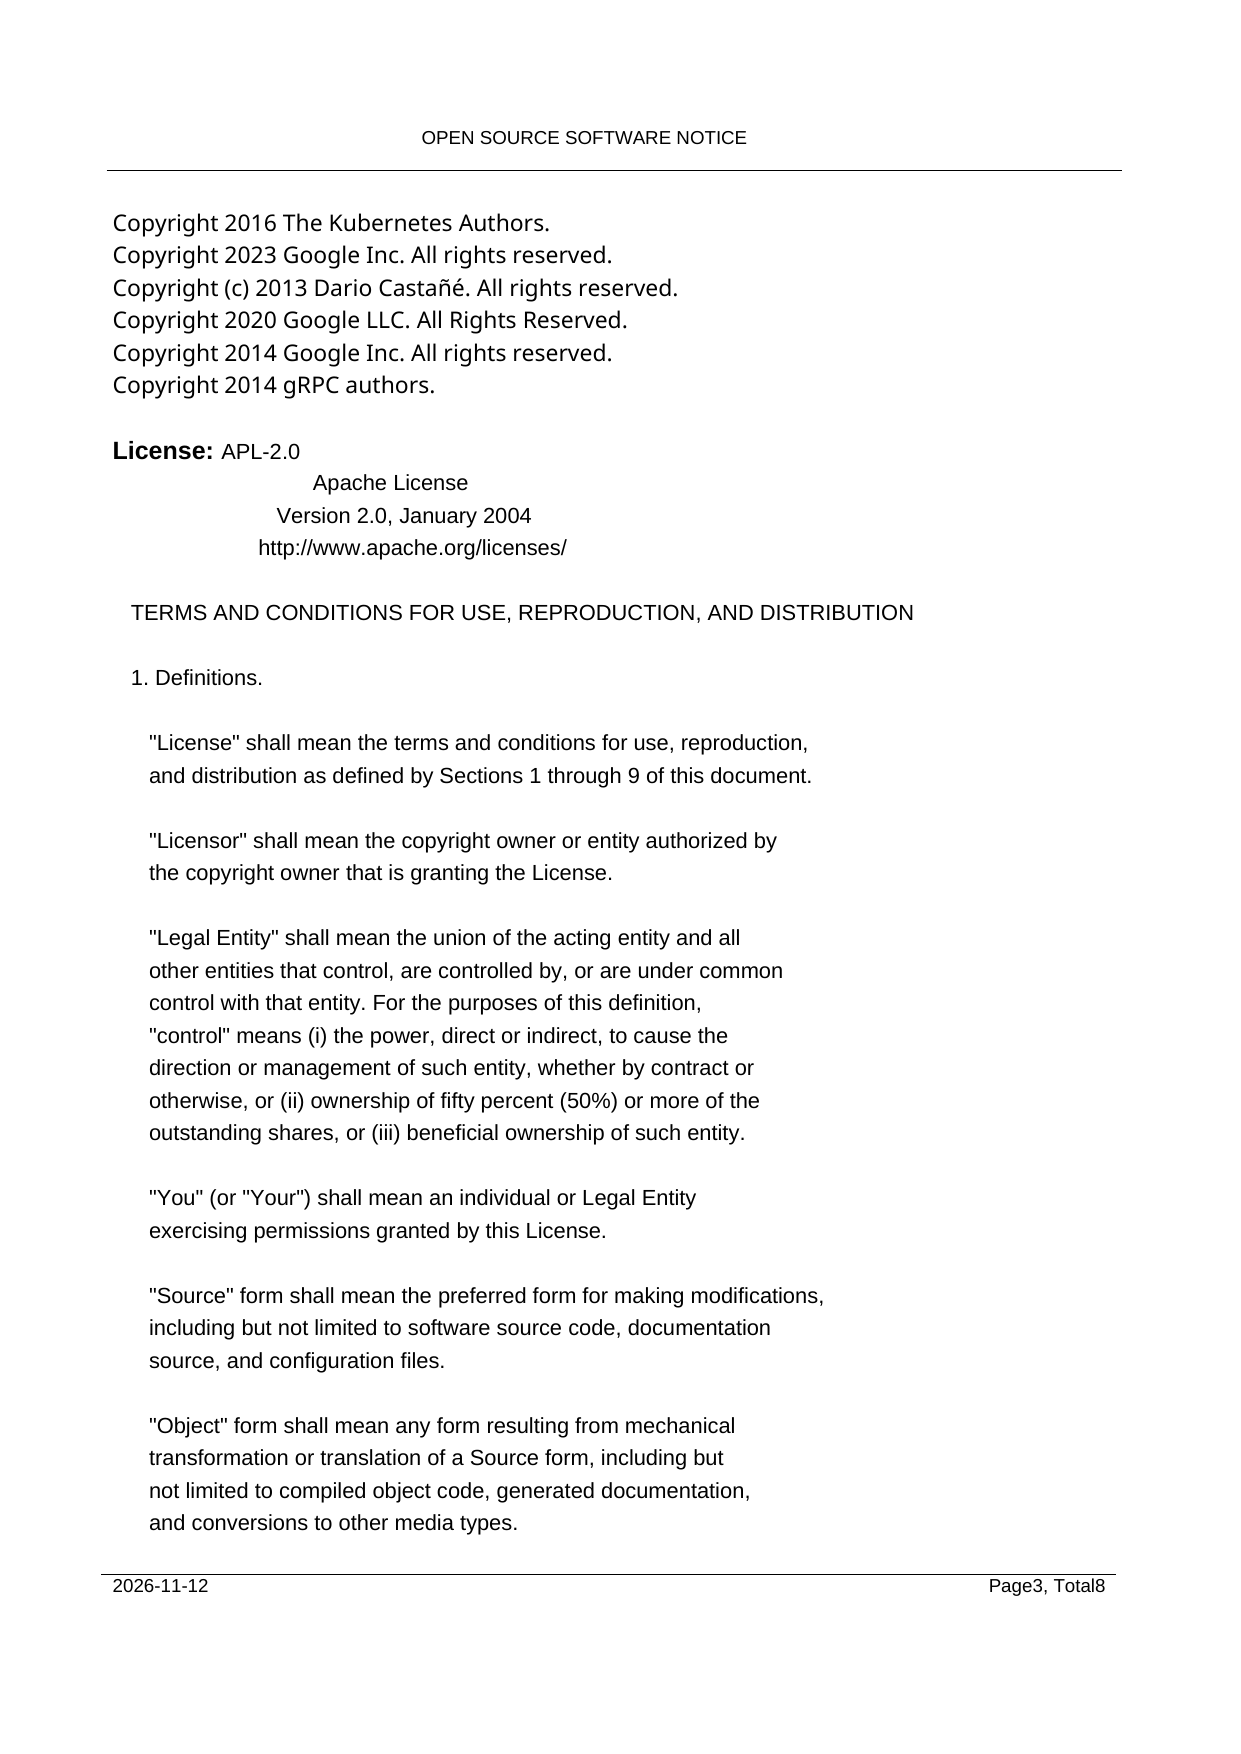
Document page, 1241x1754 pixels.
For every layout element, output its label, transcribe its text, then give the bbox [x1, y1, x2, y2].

text "License" shall mean the terms and conditions for use, reproduction, [112, 726, 1128, 759]
text source, and configuration files. [112, 1344, 1128, 1376]
text Version 2.0, January 2004 [112, 499, 1128, 531]
text including but not limited to software source code, documentation [112, 1311, 1128, 1344]
text not limited to compiled object code, generated documentation, [112, 1474, 1128, 1506]
text transformation or translation of a Source form, including but [112, 1441, 1128, 1474]
text outstanding shares, or (iii) beneficial ownership of such entity. [112, 1116, 1128, 1149]
text TERMS AND CONDITIONS FOR USE, REPRODUCTION, AND DISTRIBUTION [112, 596, 1128, 629]
text and distribution as defined by Sections 1 through 9 of this document. [112, 759, 1128, 791]
text http://www.apache.org/licenses/ [112, 531, 1128, 564]
text Apache License [112, 466, 1128, 499]
text and conversions to other media types. [112, 1506, 1128, 1539]
text the copyright owner that is granting the License. [112, 856, 1128, 889]
text "Object" form shall mean any form resulting from mechanical [112, 1409, 1128, 1441]
text "control" means (i) the power, direct or indirect, to cause the [112, 1019, 1128, 1051]
text otherwise, or (ii) ownership of fifty percent (50%) or more of the [112, 1084, 1128, 1116]
text "Source" form shall mean the preferred form for making modifications, [112, 1279, 1128, 1311]
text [112, 206, 1128, 434]
text other entities that control, are controlled by, or are under common [112, 954, 1128, 986]
text direction or management of such entity, whether by contract or [112, 1051, 1128, 1084]
text exercising permissions granted by this License. [112, 1214, 1128, 1246]
text License: APL-2.0 [112, 434, 1128, 466]
text "You" (or "Your") shall mean an individual or Legal Entity [112, 1181, 1128, 1214]
text "Licensor" shall mean the copyright owner or entity authorized by [112, 824, 1128, 856]
text 1. Definitions. [112, 661, 1128, 694]
text control with that entity. For the purposes of this definition, [112, 986, 1128, 1019]
text "Legal Entity" shall mean the union of the acting entity and all [112, 921, 1128, 954]
